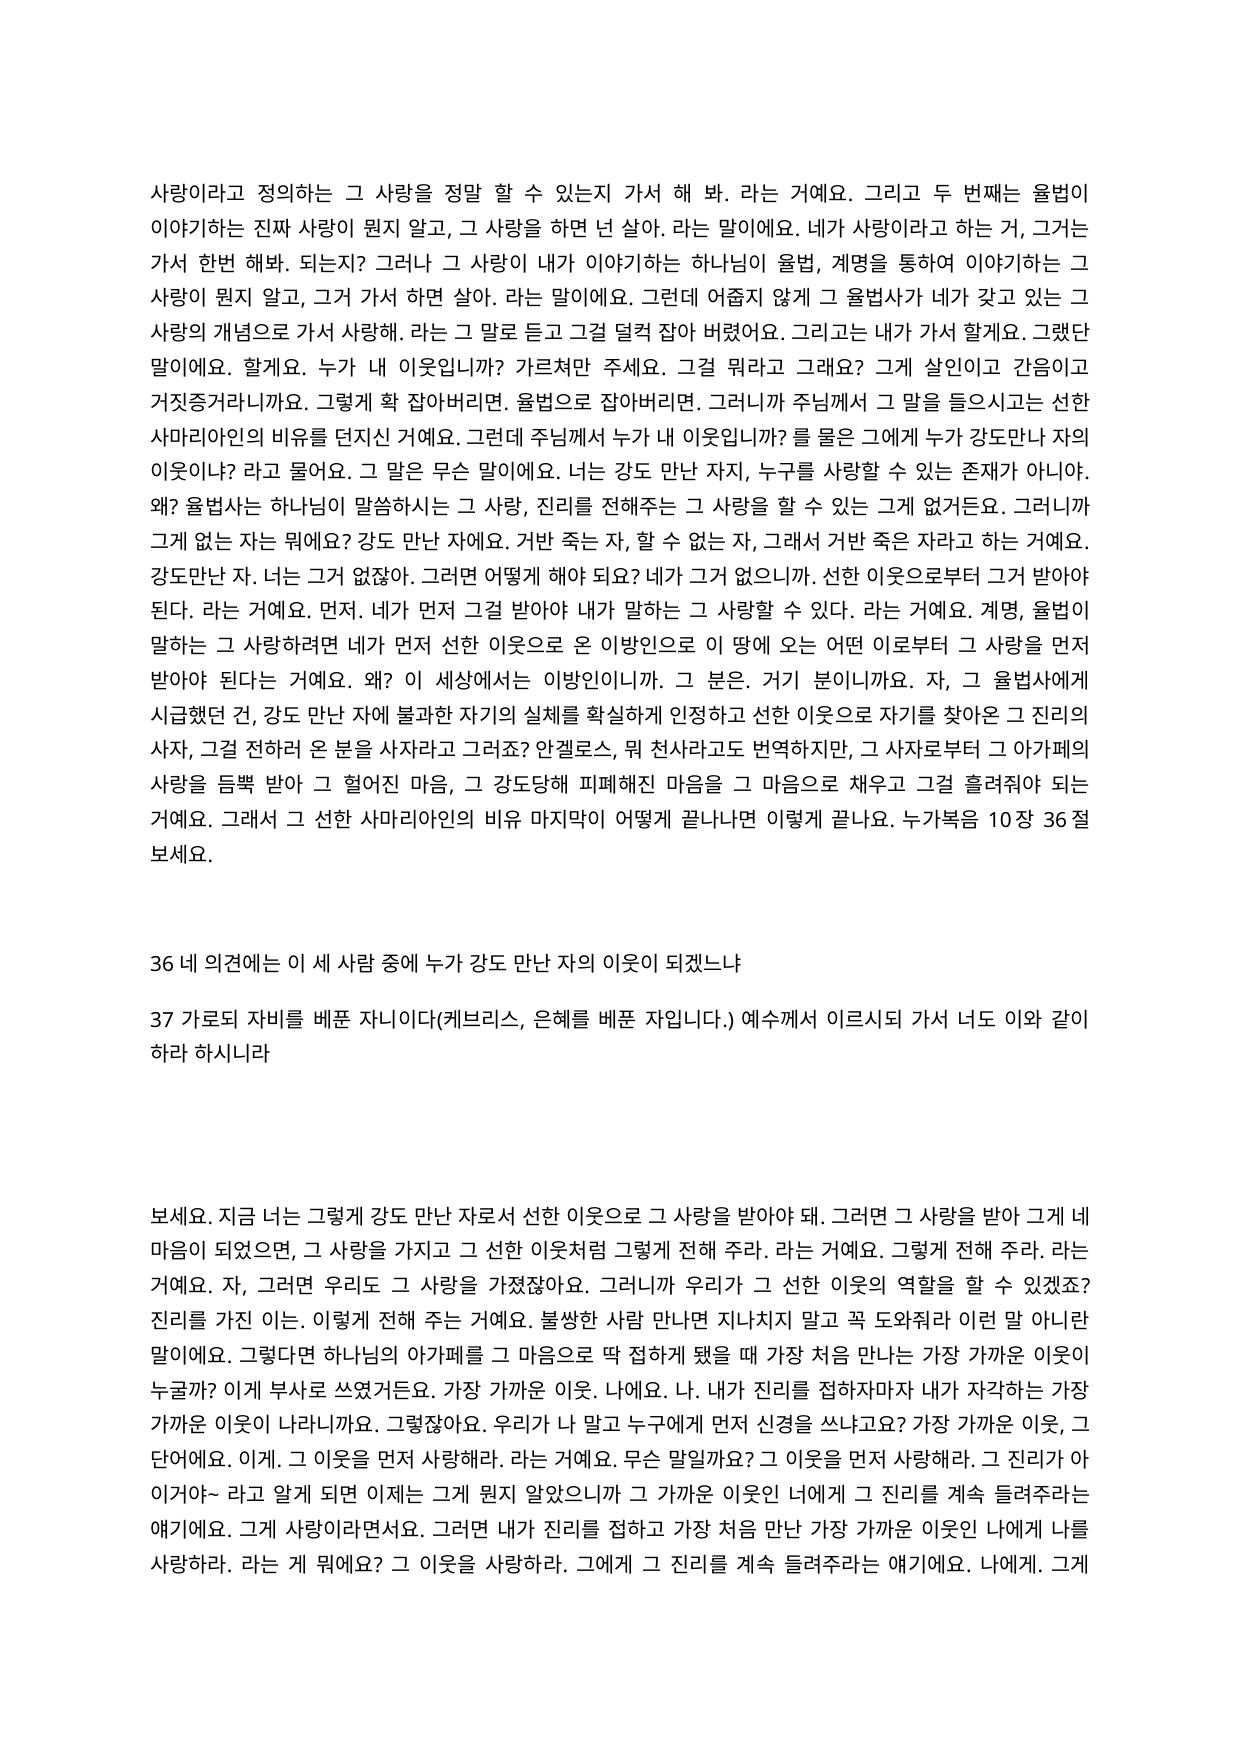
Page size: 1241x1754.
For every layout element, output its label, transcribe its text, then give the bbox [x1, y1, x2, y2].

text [150, 177, 1090, 868]
text 37 가로되 자비를 베푼 자니이다(케브리스, 은혜를 베푼 자입니다.) 예수께서 이르시되 가서 너도 이와 같이 하라 하시니라 [150, 1003, 1090, 1068]
text 36 네 의견에는 이 세 사람 중에 누가 강도 만난 자의 이웃이 되겠느냐 [150, 947, 1090, 977]
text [150, 1200, 1090, 1578]
